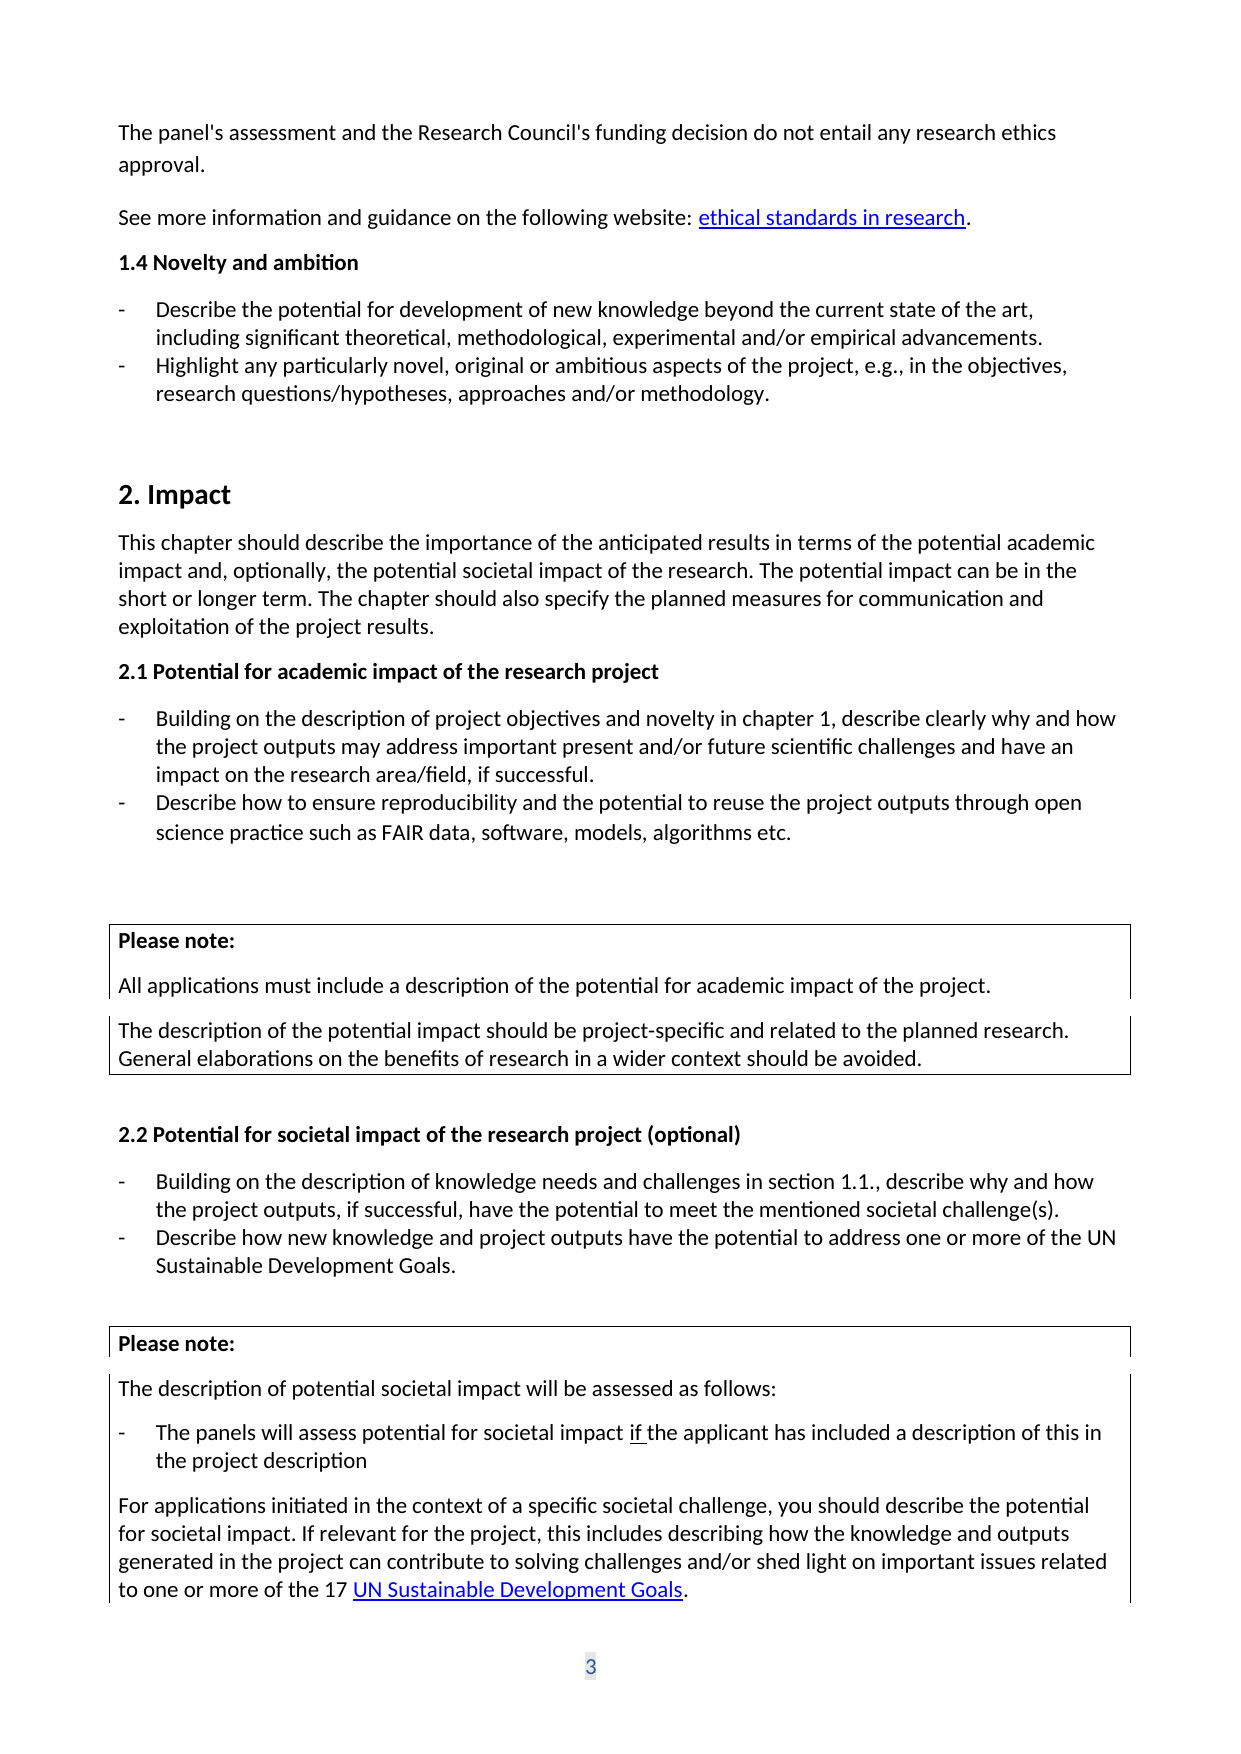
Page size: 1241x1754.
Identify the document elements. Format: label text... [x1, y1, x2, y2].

list Building on the description of knowledge needs and challenges in section 1.1., describe why and how the project outputs, if successful, have the potential to meet the mentioned societal challenge(s). [118, 1167, 1122, 1223]
text The description of potential societal impact will be assessed as follows: [110, 1374, 1130, 1402]
list Describe how to ensure reproducibility and the potential to reuse the project outputs through open science practice such as FAIR data, software, models, algorithms etc. [118, 788, 1122, 846]
list Building on the description of project objectives and novelty in chapter 1, describe clearly why and how the project outputs may address important present and/or future scientific challenges and have an impact on the research area/field, if successful. [118, 704, 1122, 788]
text Please note: [110, 925, 1130, 955]
text For applications initiated in the context of a specific societal challenge, you should describe the potential for societal impact. If relevant for the project, this includes describing how the knowledge and outputs generated in the project can contribute to solving challenges and/or shed light on important issues related to one or more of the 17 UN Sustainable Development Goals. [110, 1491, 1130, 1603]
text This chapter should describe the importance of the anticipated results in terms of the potential academic impact and, optionally, the potential societal impact of the research. The potential impact can be in the short or longer term. The chapter should also specify the planned measures for communication and exploitation of the project results. [118, 528, 1122, 640]
text The description of the potential impact should be project-specific and related to the planned research. General elaborations on the benefits of research in a wider context should be avoided. [110, 1016, 1130, 1074]
text All applications must include a description of the potential for academic impact of the project. [110, 968, 1130, 999]
list Highlight any particularly novel, original or ambitious aspects of the project, e.g., in the objectives, research questions/hypotheses, approaches and/or methodology. [118, 351, 1122, 407]
list Describe how new knowledge and project outputs have the potential to address one or more of the UN Sustainable Development Goals. [118, 1223, 1122, 1279]
text 2.2 Potential for societal impact of the research project (optional) [118, 1120, 1122, 1148]
text 1.4 Novelty and ambition [118, 248, 1122, 276]
text 2. Impact [118, 476, 1122, 512]
text Please note: [110, 1327, 1130, 1357]
text 2.1 Potential for academic impact of the research project [118, 657, 1122, 685]
text See more information and guidance on the following website: ethical standards in research. [118, 203, 1122, 231]
list The panels will assess potential for societal impact if the applicant has included a description of this in the project description [110, 1418, 1130, 1474]
text The panel's assessment and the Research Council's funding decision do not entail any research ethics approval. [118, 118, 1122, 178]
list Describe the potential for development of new knowledge beyond the current state of the art, including significant theoretical, methodological, experimental and/or empirical advancements. [118, 295, 1122, 351]
